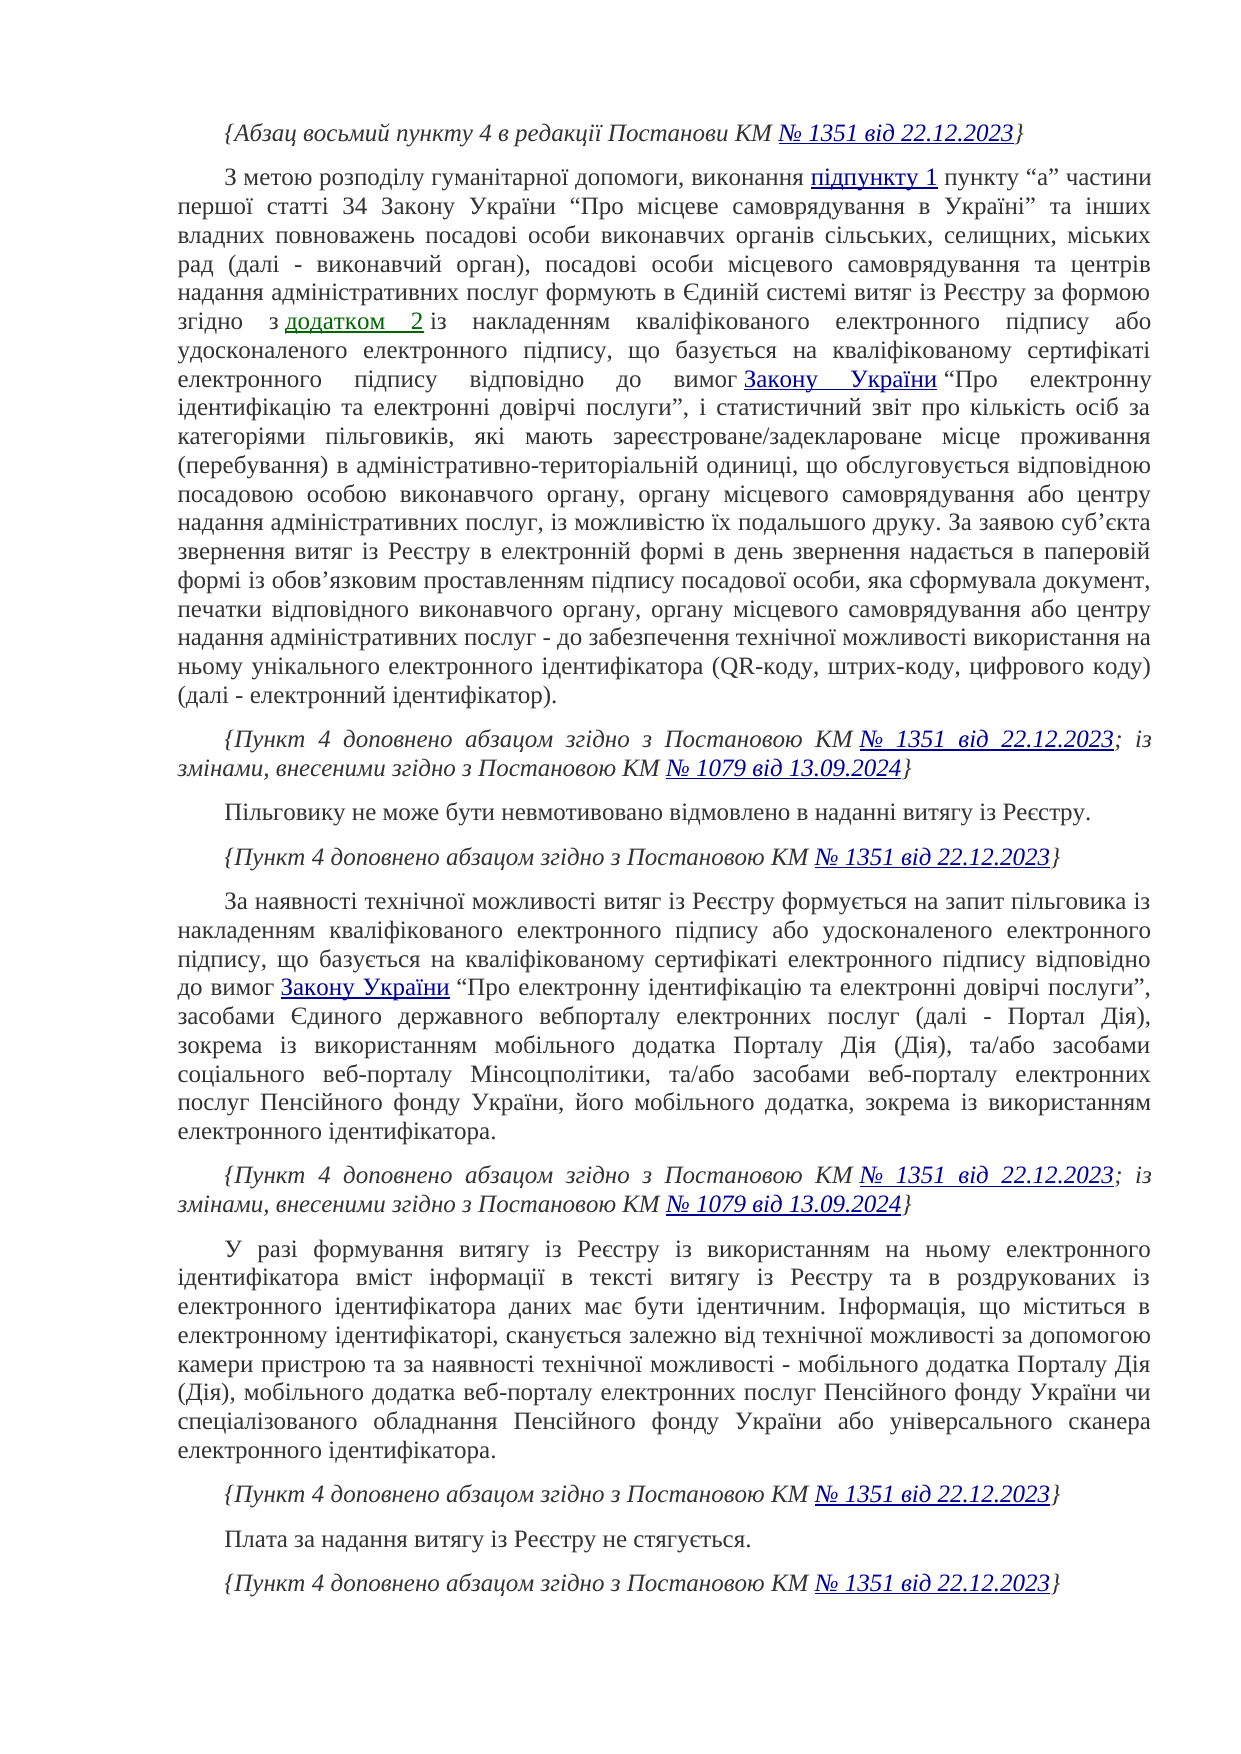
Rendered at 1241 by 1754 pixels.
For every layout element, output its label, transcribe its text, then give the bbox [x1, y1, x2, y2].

text Пільговику не може бути невмотивовано відмовлено в наданні витягу із Реєстру. [177, 797, 1152, 826]
text {Пункт 4 доповнено абзацом згідно з Постановою КМ № 1351 від 22.12.2023} [177, 842, 1152, 871]
text З метою розподілу гуманітарної допомоги, виконання підпункту 1 пункту “а” частини першої статті 34 Закону України “Про місцеве самоврядування в Україні” та інших владних повноважень посадові особи виконавчих органів сільських, селищних, міських рад (далі - виконавчий орган), посадові особи місцевого самоврядування та центрів надання адміністративних послуг формують в Єдиній системі витяг із Реєстру за формою згідно з додатком 2 із накладенням кваліфікованого електронного підпису або удосконаленого електронного підпису, що базується на кваліфікованому сертифікаті електронного підпису відповідно до вимог Закону України “Про електронну ідентифікацію та електронні довірчі послуги”, і статистичний звіт про кількість осіб за категоріями пільговиків, які мають зареєстроване/задеклароване місце проживання (перебування) в адміністративно-територіальній одиниці, що обслуговується відповідною посадовою особою виконавчого органу, органу місцевого самоврядування або центру надання адміністративних послуг, із можливістю їх подальшого друку. За заявою суб’єкта звернення витяг із Реєстру в електронній формі в день звернення надається в паперовій формі із обов’язковим проставленням підпису посадової особи, яка сформувала документ, печатки відповідного виконавчого органу, органу місцевого самоврядування або центру надання адміністративних послуг - до забезпечення технічної можливості використання на ньому унікального електронного ідентифікатора (QR-коду, штрих-коду, цифрового коду) (далі - електронний ідентифікатор). [177, 162, 1152, 709]
text {Абзац восьмий пункту 4 в редакції Постанови КМ № 1351 від 22.12.2023} [177, 118, 1152, 147]
text {Пункт 4 доповнено абзацом згідно з Постановою КМ № 1351 від 22.12.2023} [177, 1568, 1152, 1597]
text {Пункт 4 доповнено абзацом згідно з Постановою КМ № 1351 від 22.12.2023; із змінами, внесеними згідно з Постановою КМ № 1079 від 13.09.2024} [177, 1161, 1152, 1218]
text {Пункт 4 доповнено абзацом згідно з Постановою КМ № 1351 від 22.12.2023; із змінами, внесеними згідно з Постановою КМ № 1079 від 13.09.2024} [177, 724, 1152, 782]
text За наявності технічної можливості витяг із Реєстру формується на запит пільговика із накладенням кваліфікованого електронного підпису або удосконаленого електронного підпису, що базується на кваліфікованому сертифікаті електронного підпису відповідно до вимог Закону України “Про електронну ідентифікацію та електронні довірчі послуги”, засобами Єдиного державного вебпорталу електронних послуг (далі - Портал Дія), зокрема із використанням мобільного додатка Порталу Дія (Дія), та/або засобами соціального веб-порталу Мінсоцполітики, та/або засобами веб-порталу електронних послуг Пенсійного фонду України, його мобільного додатка, зокрема із використанням електронного ідентифікатора. [177, 886, 1152, 1145]
text У разі формування витягу із Реєстру із використанням на ньому електронного ідентифікатора вміст інформації в тексті витягу із Реєстру та в роздрукованих із електронного ідентифікатора даних має бути ідентичним. Інформація, що міститься в електронному ідентифікаторі, сканується залежно від технічної можливості за допомогою камери пристрою та за наявності технічної можливості - мобільного додатка Порталу Дія (Дія), мобільного додатка веб-порталу електронних послуг Пенсійного фонду України чи спеціалізованого обладнання Пенсійного фонду України або універсального сканера електронного ідентифікатора. [177, 1234, 1152, 1464]
text Плата за надання витягу із Реєстру не стягується. [177, 1524, 1152, 1552]
text {Пункт 4 доповнено абзацом згідно з Постановою КМ № 1351 від 22.12.2023} [177, 1479, 1152, 1508]
